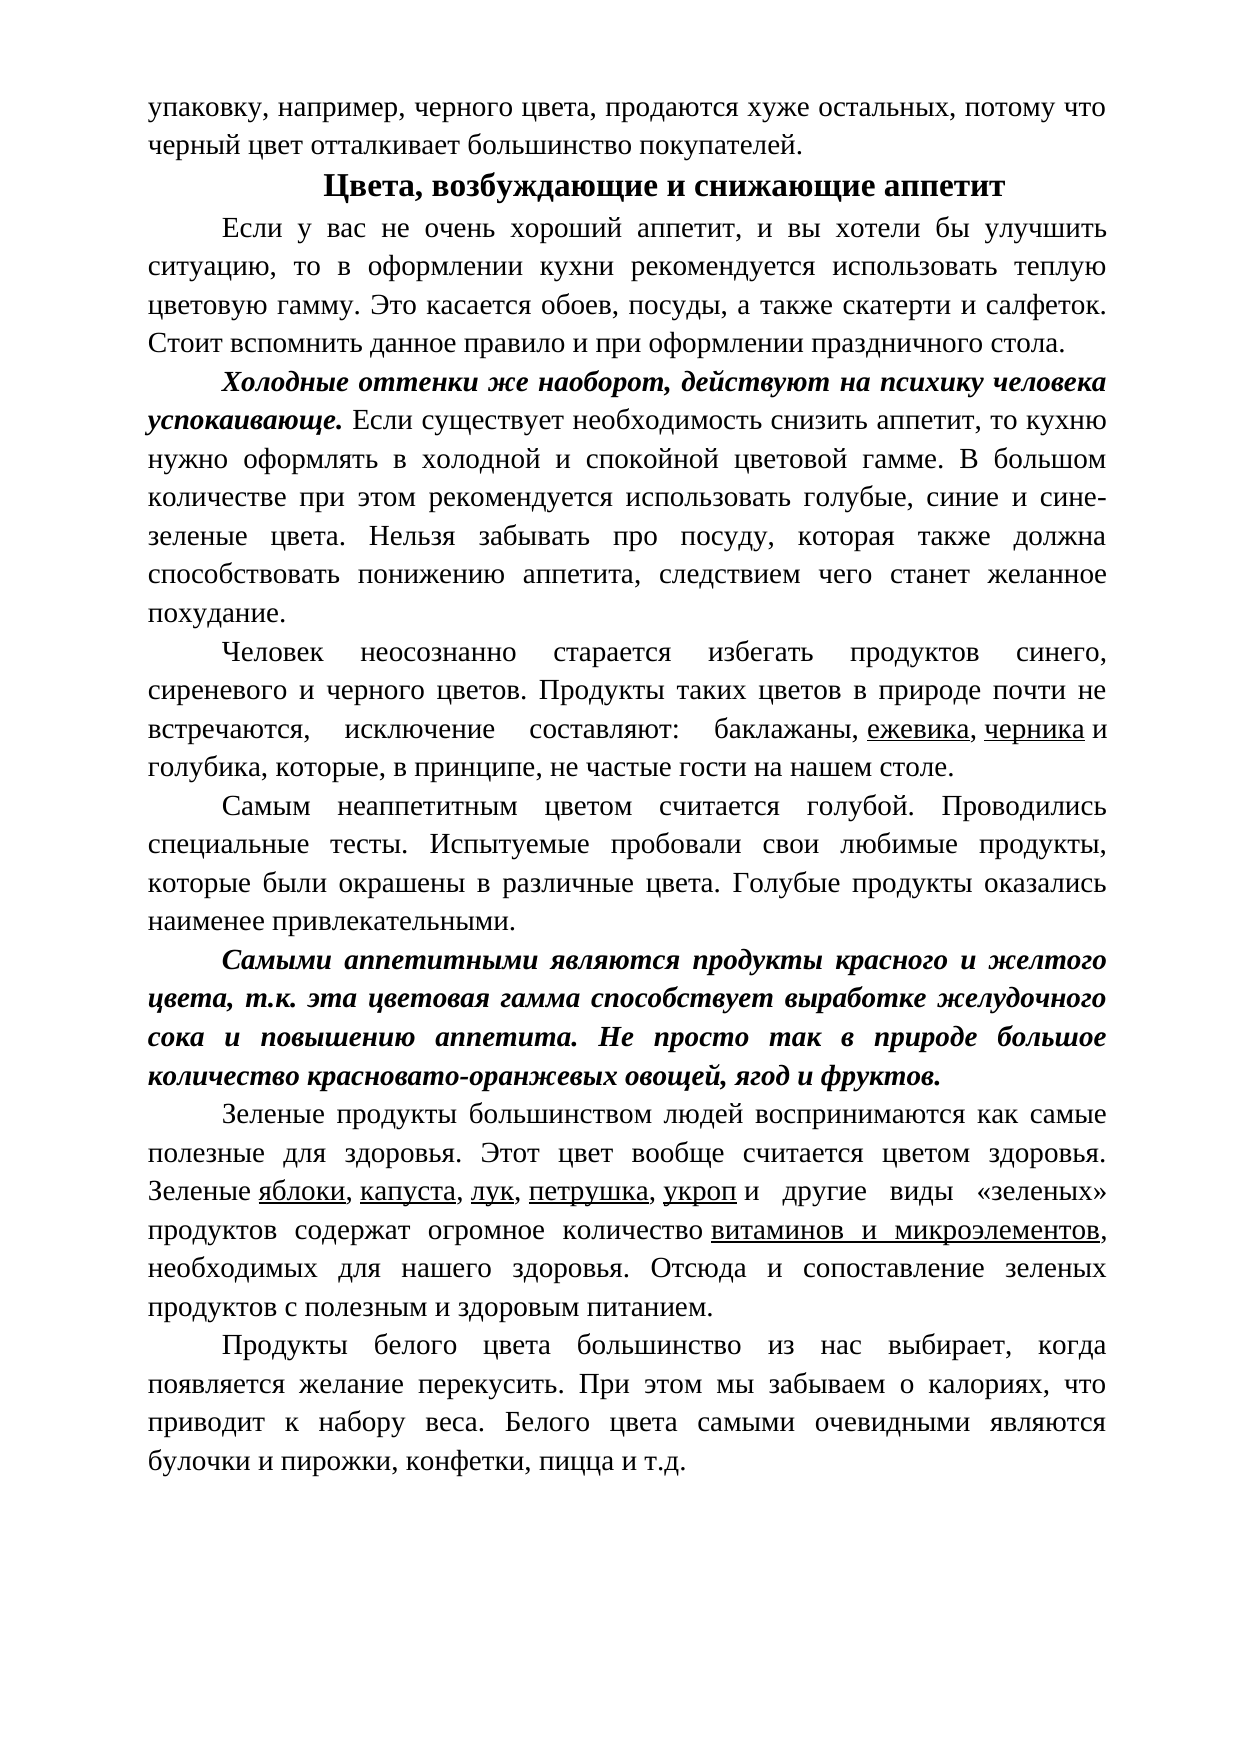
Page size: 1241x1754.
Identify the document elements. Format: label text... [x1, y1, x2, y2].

text Самым неаппетитным цветом считается голубой. Проводились специальные тесты. Испытуемые пробовали свои любимые продукты, которые были окрашены в различные цвета. Голубые продукты оказались наименее привлекательными. [148, 788, 1107, 937]
text Человек неосознанно старается избегать продуктов синего, сиреневого и черного цветов. Продукты таких цветов в природе почти не встречаются, исключение составляют: баклажаны, ежевика, черника и голубика, которые, в принципе, не частые гости на нашем столе. [148, 634, 1107, 783]
text Если у вас не очень хороший аппетит, и вы хотели бы улучшить ситуацию, то в оформлении кухни рекомендуется использовать теплую цветовую гамму. Это касается обоев, посуды, а также скатерти и салфеток. Стоит вспомнить данное правило и при оформлении праздничного стола. [148, 210, 1107, 359]
text Продукты белого цвета большинство из нас выбирает, когда появляется желание перекусить. При этом мы забываем о калориях, что приводит к набору веса. Белого цвета самыми очевидными являются булочки и пирожки, конфетки, пицца и т.д. [148, 1327, 1107, 1477]
text Холодные оттенки же наоборот, действуют на психику человека успокаивающе. Если существует необходимость снизить аппетит, то кухню нужно оформлять в холодной и спокойной цветовой гамме. В большом количестве при этом рекомендуется использовать голубые, синие и сине-зеленые цвета. Нельзя забывать про посуду, которая также должна способствовать понижению аппетита, следствием чего станет желанное похудание. [148, 364, 1107, 629]
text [148, 89, 1107, 161]
text Зеленые продукты большинством людей воспринимаются как самые полезные для здоровья. Этот цвет вообще считается цветом здоровья. Зеленые яблоки, капуста, лук, петрушка, укроп и другие виды «зеленых» продуктов содержат огромное количество витаминов и микроэлементов, необходимых для нашего здоровья. Отсюда и сопоставление зеленых продуктов с полезным и здоровым питанием. [148, 1096, 1107, 1322]
subtitle Цвета, возбуждающие и снижающие аппетит [148, 166, 1107, 204]
text Самыми аппетитными являются продукты красного и желтого цвета, т.к. эта цветовая гамма способствует выработке желудочного сока и повышению аппетита. Не просто так в природе большое количество красновато-оранжевых овощей, ягод и фруктов. [148, 942, 1107, 1091]
